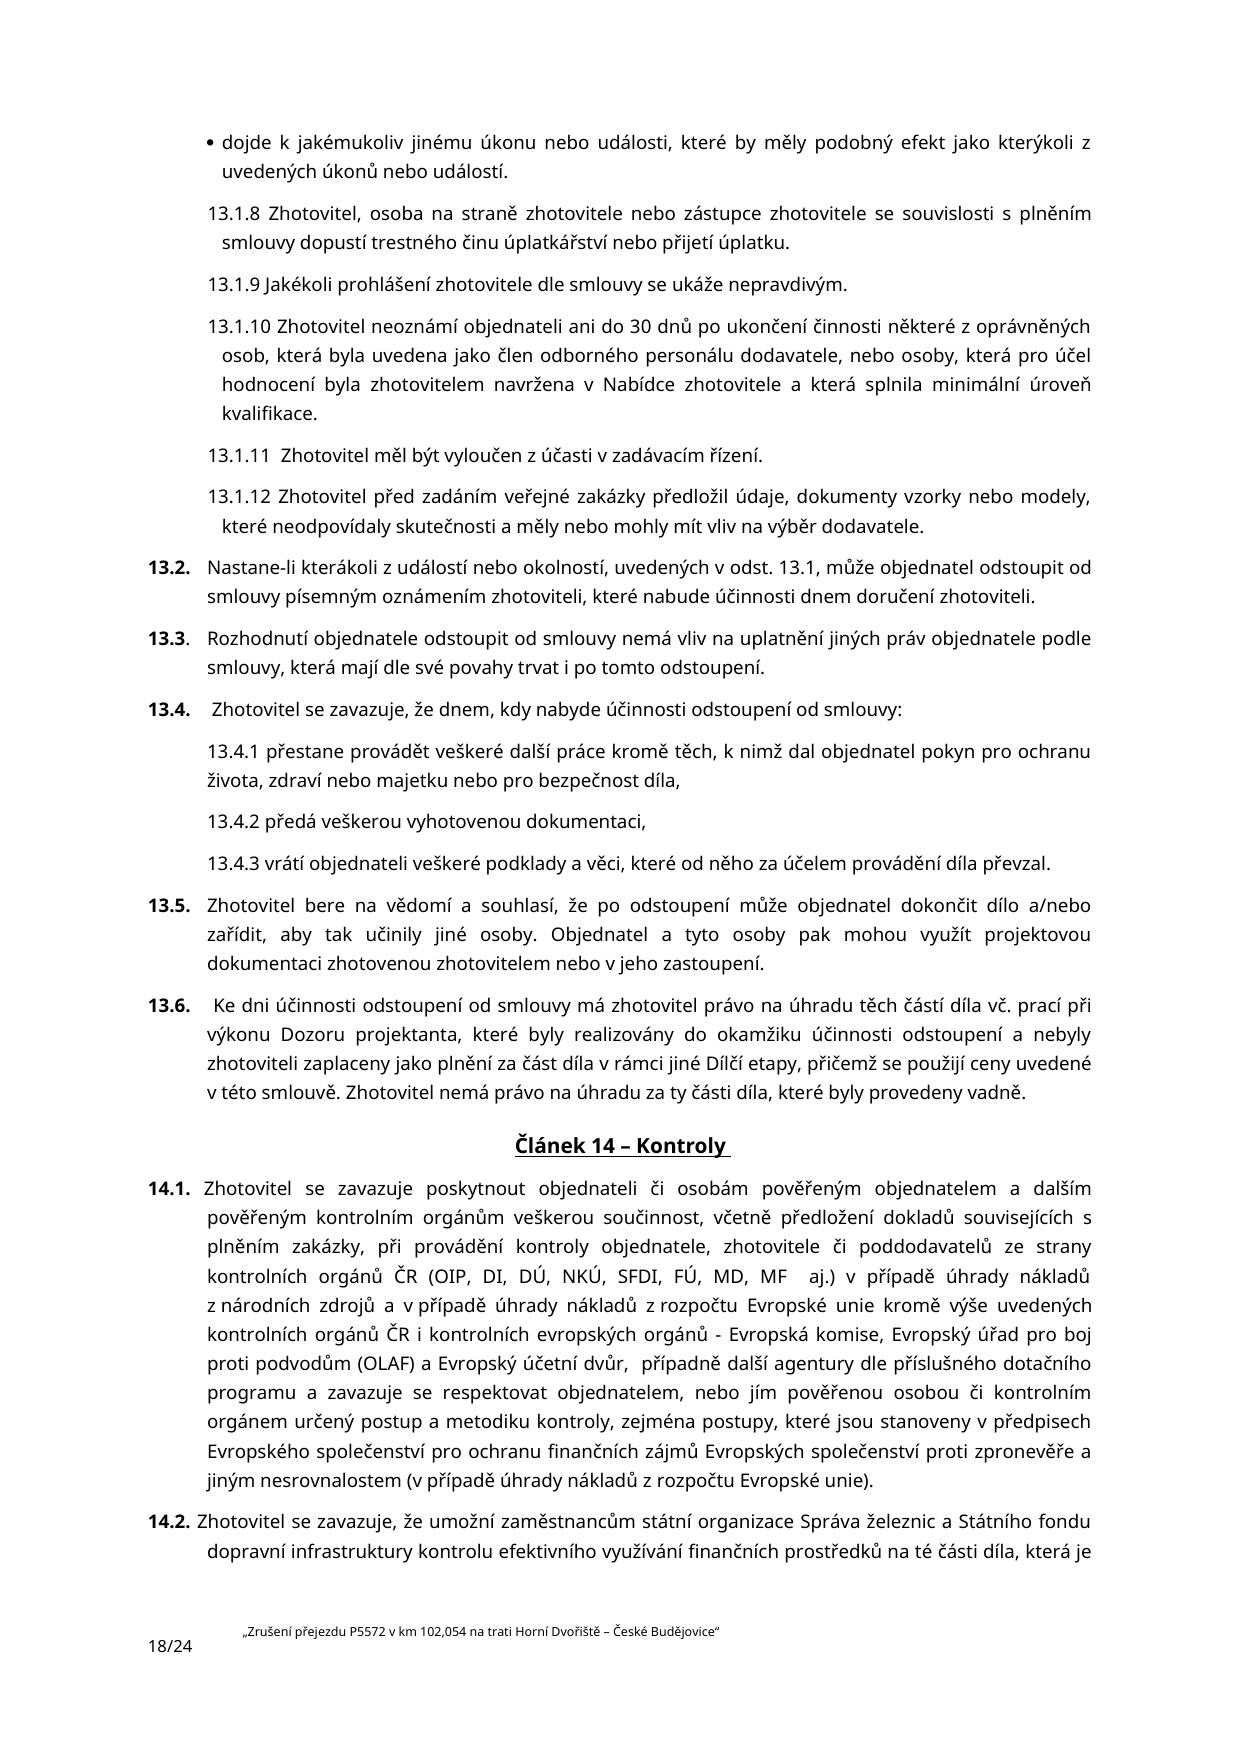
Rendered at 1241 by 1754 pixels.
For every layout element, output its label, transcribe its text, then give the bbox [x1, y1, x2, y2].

list dojde k jakémukoliv jinému úkonu nebo události, které by měly podobný efekt jako kterýkoli z uvedených úkonů nebo událostí. [207, 126, 1092, 185]
text 13.2. Nastane-li kterákoli z událostí nebo okolností, uvedených v odst. 13.1, může objednatel odstoupit od smlouvy písemným oznámením zhotoviteli, které nabude účinnosti dnem doručení zhotoviteli. [148, 551, 1092, 610]
text 13.1.10 Zhotovitel neoznámí objednateli ani do 30 dnů po ukončení činnosti některé z oprávněných osob, která byla uvedena jako člen odborného personálu dodavatele, nebo osoby, která pro účel hodnocení byla zhotovitelem navržena v Nabídce zhotovitele a která splnila minimální úroveň kvalifikace. [207, 310, 1092, 426]
text 13.1.11 Zhotovitel měl být vyloučen z účasti v zadávacím řízení. [207, 439, 1092, 468]
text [148, 1506, 1092, 1564]
text 14.1. Zhotovitel se zavazuje poskytnout objednateli či osobám pověřeným objednatelem a dalším pověřeným kontrolním orgánům veškerou součinnost, včetně předložení dokladů souvisejících s plněním zakázky, při provádění kontroly objednatele, zhotovitele či poddodavatelů ze strany kontrolních orgánů ČR (OIP, DI, DÚ, NKÚ, SFDI, FÚ, MD, MF aj.) v případě úhrady nákladů z národních zdrojů a v případě úhrady nákladů z rozpočtu Evropské unie kromě výše uvedených kontrolních orgánů ČR i kontrolních evropských orgánů - Evropská komise, Evropský úřad pro boj proti podvodům (OLAF) a Evropský účetní dvůr, případně další agentury dle příslušného dotačního programu a zavazuje se respektovat objednatelem, nebo jím pověřenou osobou či kontrolním orgánem určený postup a metodiku kontroly, zejména postupy, které jsou stanoveny v předpisech Evropského společenství pro ochranu finančních zájmů Evropských společenství proti zpronevěře a jiným nesrovnalostem (v případě úhrady nákladů z rozpočtu Evropské unie). [148, 1172, 1092, 1493]
text 13.4.2 předá veškerou vyhotovenou dokumentaci, [207, 806, 1092, 835]
subtitle Článek 14 – Kontroly [148, 1131, 1092, 1160]
text 13.1.12 Zhotovitel před zadáním veřejné zakázky předložil údaje, dokumenty vzorky nebo modely, které neodpovídaly skutečnosti a měly nebo mohly mít vliv na výběr dodavatele. [207, 481, 1092, 539]
text 13.6. Ke dni účinnosti odstoupení od smlouvy má zhotovitel právo na úhradu těch částí díla vč. prací při výkonu Dozoru projektanta, které byly realizovány do okamžiku účinnosti odstoupení a nebyly zhotoviteli zaplaceny jako plnění za část díla v rámci jiné Dílčí etapy, přičemž se použijí ceny uvedené v této smlouvě. Zhotovitel nemá právo na úhradu za ty části díla, které byly provedeny vadně. [148, 989, 1092, 1106]
text 13.3. Rozhodnutí objednatele odstoupit od smlouvy nemá vliv na uplatnění jiných práv objednatele podle smlouvy, která mají dle své povahy trvat i po tomto odstoupení. [148, 622, 1092, 681]
text 13.4.3 vrátí objednateli veškeré podklady a věci, které od něho za účelem provádění díla převzal. [207, 847, 1092, 876]
text 13.4. Zhotovitel se zavazuje, že dnem, kdy nabyde účinnosti odstoupení od smlouvy: [148, 693, 1092, 722]
text 13.1.8 Zhotovitel, osoba na straně zhotovitele nebo zástupce zhotovitele se souvislosti s plněním smlouvy dopustí trestného činu úplatkářství nebo přijetí úplatku. [207, 197, 1092, 256]
text 13.4.1 přestane provádět veškeré další práce kromě těch, k nimž dal objednatel pokyn pro ochranu života, zdraví nebo majetku nebo pro bezpečnost díla, [207, 735, 1092, 793]
text 13.1.9 Jakékoli prohlášení zhotovitele dle smlouvy se ukáže nepravdivým. [207, 268, 1092, 297]
text 13.5. Zhotovitel bere na vědomí a souhlasí, že po odstoupení může objednatel dokončit dílo a/nebo zařídit, aby tak učinily jiné osoby. Objednatel a tyto osoby pak mohou využít projektovou dokumentaci zhotovenou zhotovitelem nebo v jeho zastoupení. [148, 889, 1092, 976]
